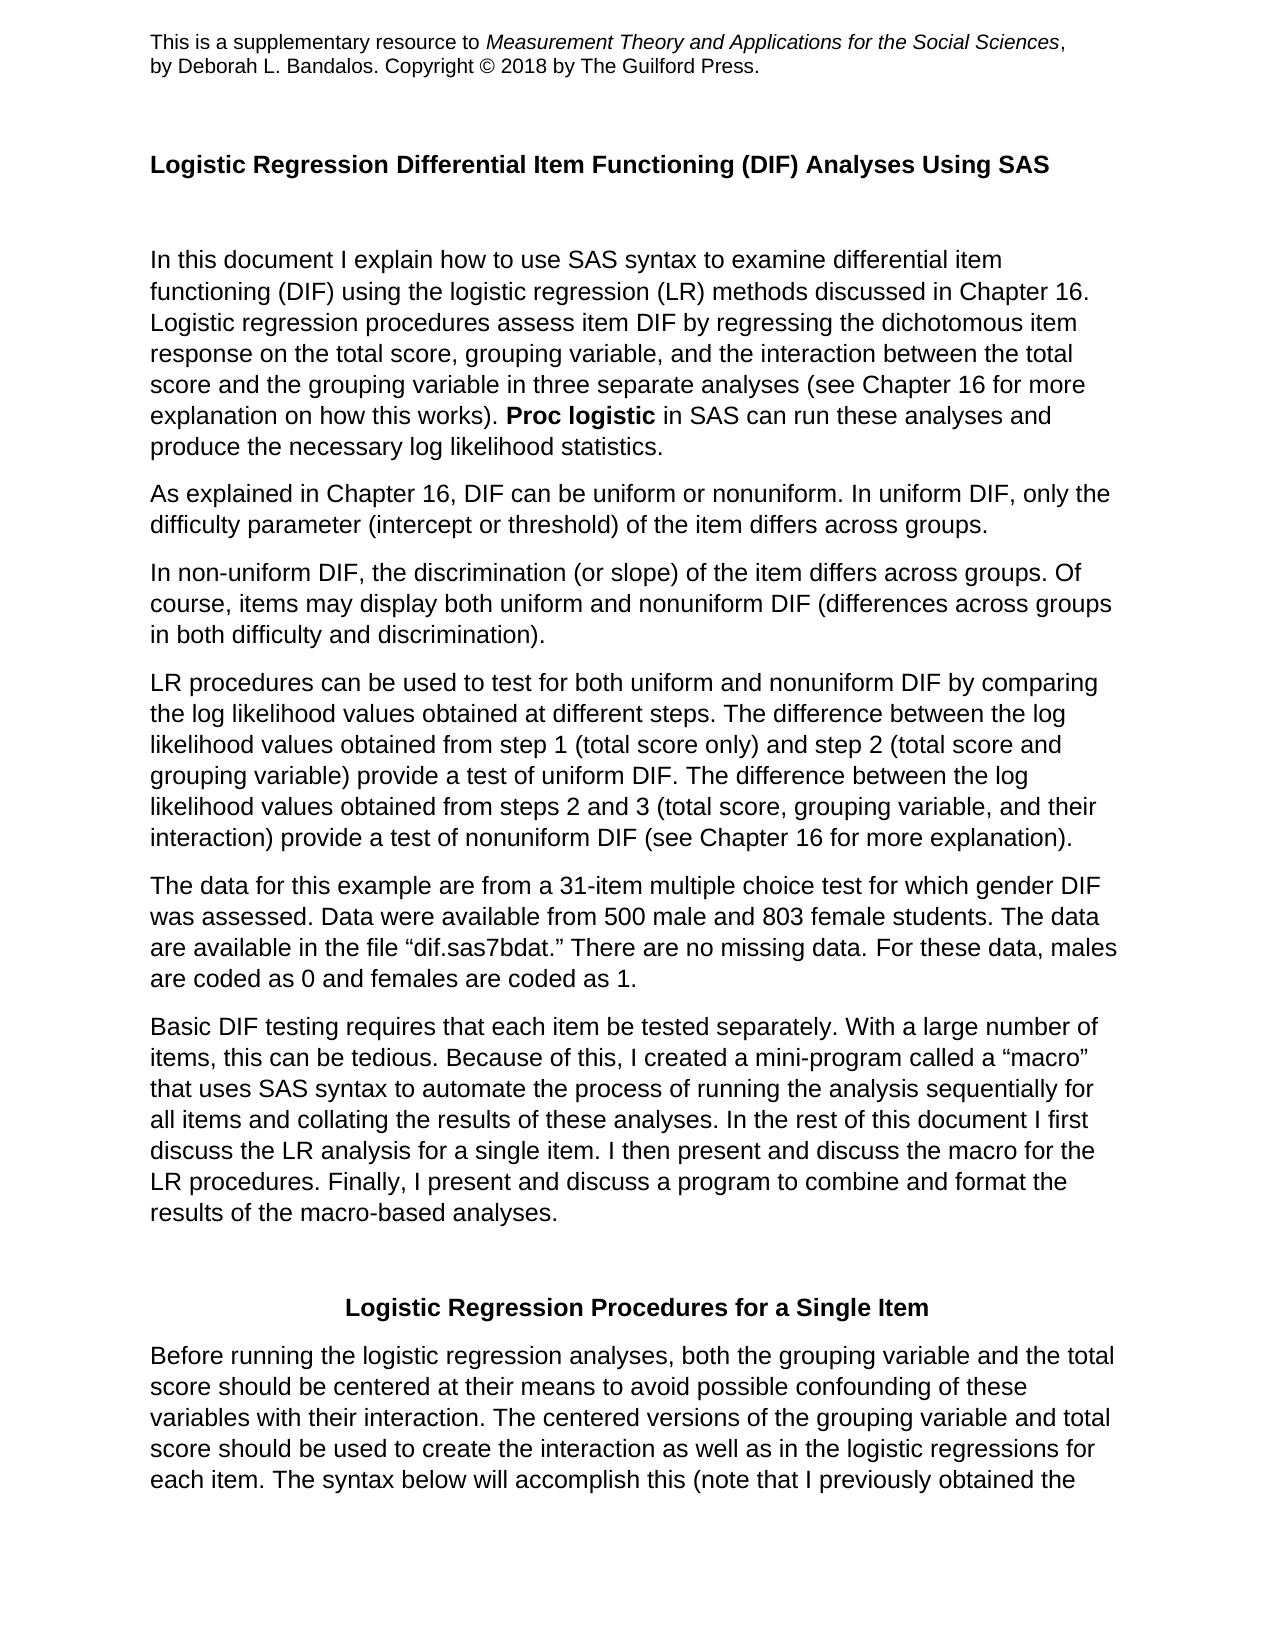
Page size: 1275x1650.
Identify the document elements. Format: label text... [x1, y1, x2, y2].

text Basic DIF testing requires that each item be tested separately. With a large number of items, this can be tedious. Because of this, I created a mini-program called a “macro” that uses SAS syntax to automate the process of running the analysis sequentially for all items and collating the results of these analyses. In the rest of this document I first discuss the LR analysis for a single item. I then present and discuss the macro for the LR procedures. Finally, I present and discuss a program to combine and format the results of the macro-based analyses. [150, 1012, 1125, 1227]
text In this document I explain how to use SAS syntax to examine differential item functioning (DIF) using the logistic regression (LR) methods discussed in Chapter 16. Logistic regression procedures assess item DIF by regressing the dichotomous item response on the total score, grouping variable, and the interaction between the total score and the grouping variable in three separate analyses (see Chapter 16 for more explanation on how this works). Proc logistic in SAS can run these analyses and produce the necessary log likelihood statistics. [150, 245, 1125, 460]
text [150, 1341, 1125, 1494]
text In non-uniform DIF, the discrimination (or slope) of the item differs across groups. Of course, items may display both uniform and nonuniform DIF (differences across groups in both difficulty and discrimination). [150, 558, 1125, 649]
text The data for this example are from a 31-item multiple choice test for which gender DIF was assessed. Data were available from 500 male and 803 female students. The data are available in the file “dif.sas7bdat.” There are no missing data. For these data, males are coded as 0 and females are coded as 1. [150, 871, 1125, 993]
text Logistic Regression Procedures for a Single Item [150, 1293, 1125, 1322]
text LR procedures can be used to test for both uniform and nonuniform DIF by comparing the log likelihood values obtained at different steps. The difference between the log likelihood values obtained from step 1 (total score only) and step 2 (total score and grouping variable) provide a test of uniform DIF. The difference between the log likelihood values obtained from steps 2 and 3 (total score, grouping variable, and their interaction) provide a test of nonuniform DIF (see Chapter 16 for more explanation). [150, 668, 1125, 852]
text As explained in Chapter 16, DIF can be uniform or nonuniform. In uniform DIF, only the difficulty parameter (intercept or threshold) of the item differs across groups. [150, 479, 1125, 539]
text Logistic Regression Differential Item Functioning (DIF) Analyses Using SAS [150, 150, 1125, 179]
